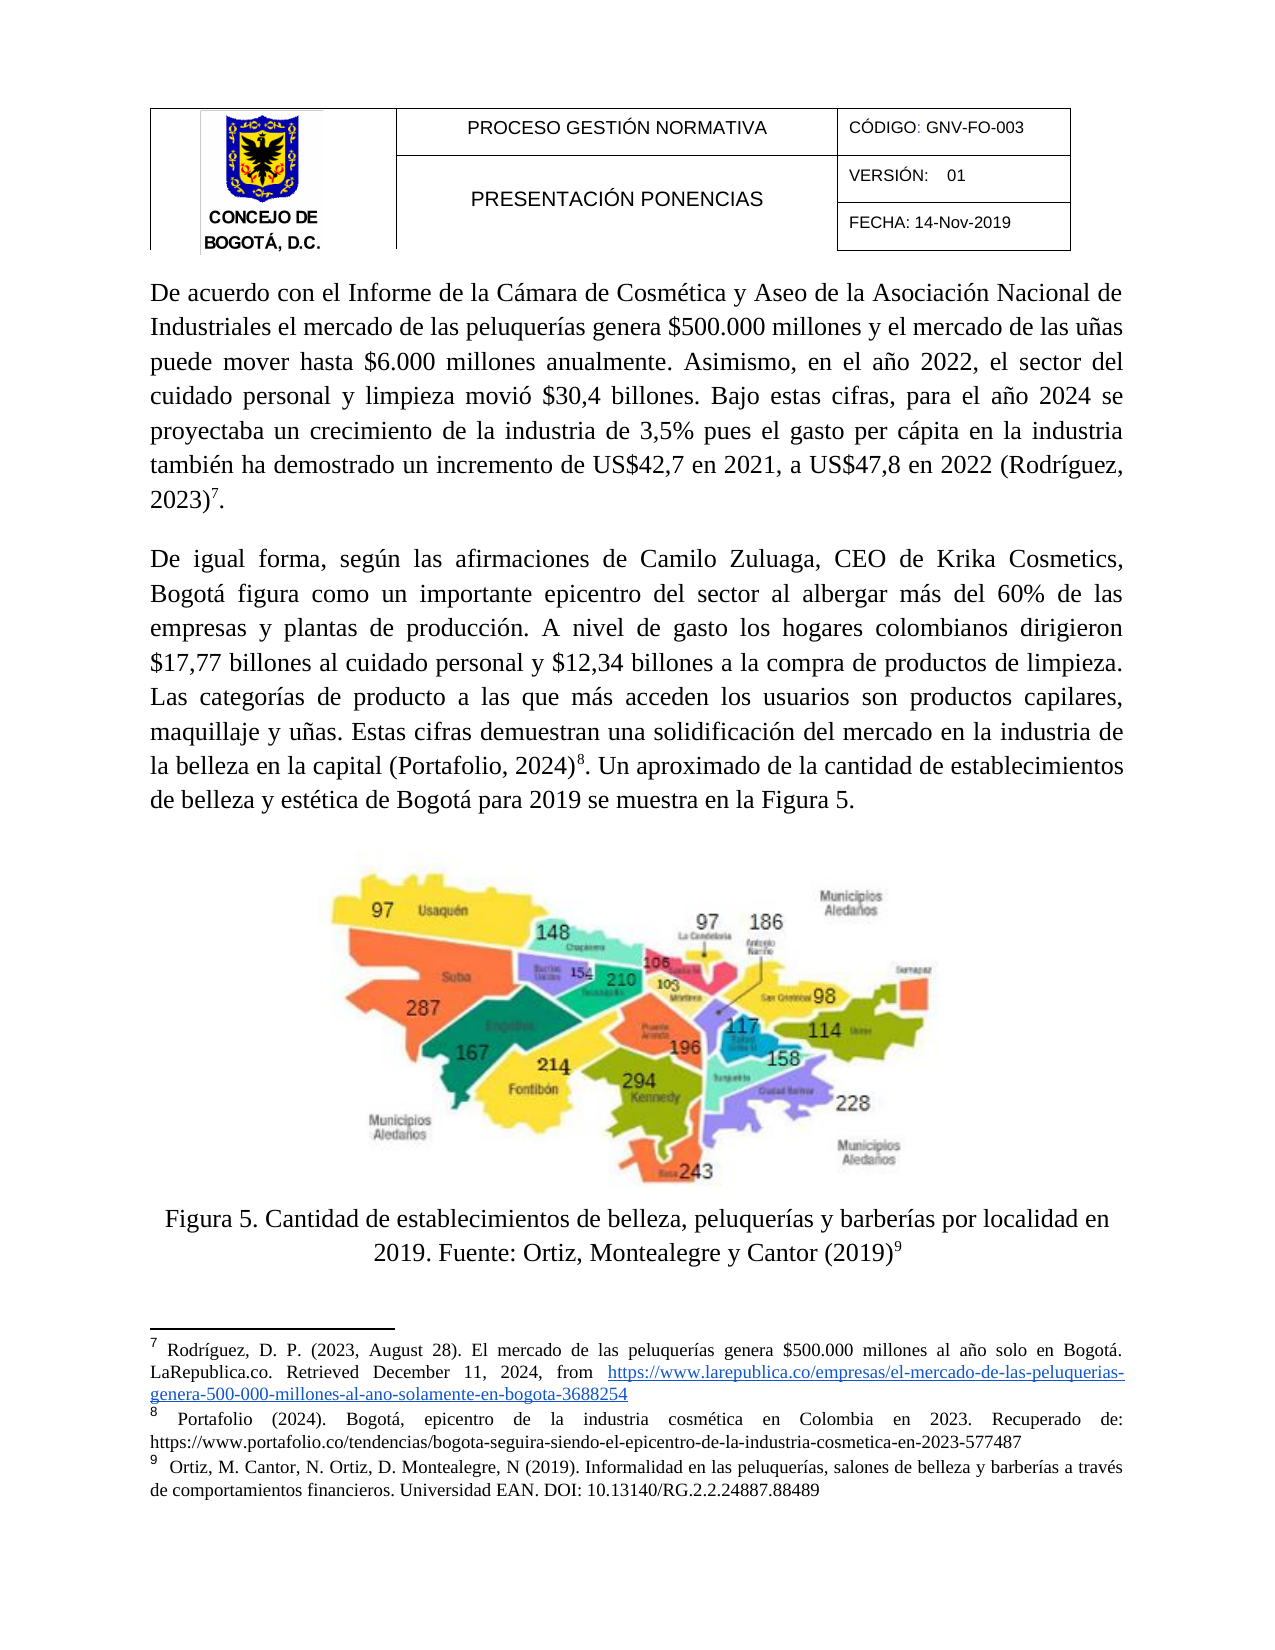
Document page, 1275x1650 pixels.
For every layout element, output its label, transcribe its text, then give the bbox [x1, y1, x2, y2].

text De igual forma, según las afirmaciones de Camilo Zuluaga, CEO de Krika Cosmetics, Bogotá figura como un importante epicentro del sector al albergar más del 60% de las empresas y plantas de producción. A nivel de gasto los hogares colombianos dirigieron $17,77 billones al cuidado personal y $12,34 billones a la compra de productos de limpieza. Las categorías de producto a las que más acceden los usuarios son productos capilares, maquillaje y uñas. Estas cifras demuestran una solidificación del mercado en la industria de la belleza en la capital (Portafolio, 2024). Un aproximado de la cantidad de establecimientos de belleza y estética de Bogotá para 2019 se muestra en la Figura 5. [150, 543, 1125, 814]
text Figura 5. Cantidad de establecimientos de belleza, peluquerías y barberías por localidad en 2019. Fuente: Ortiz, Montealegre y Cantor (2019) [150, 1203, 1125, 1267]
picture [296, 844, 979, 1199]
picture [199, 109, 324, 255]
